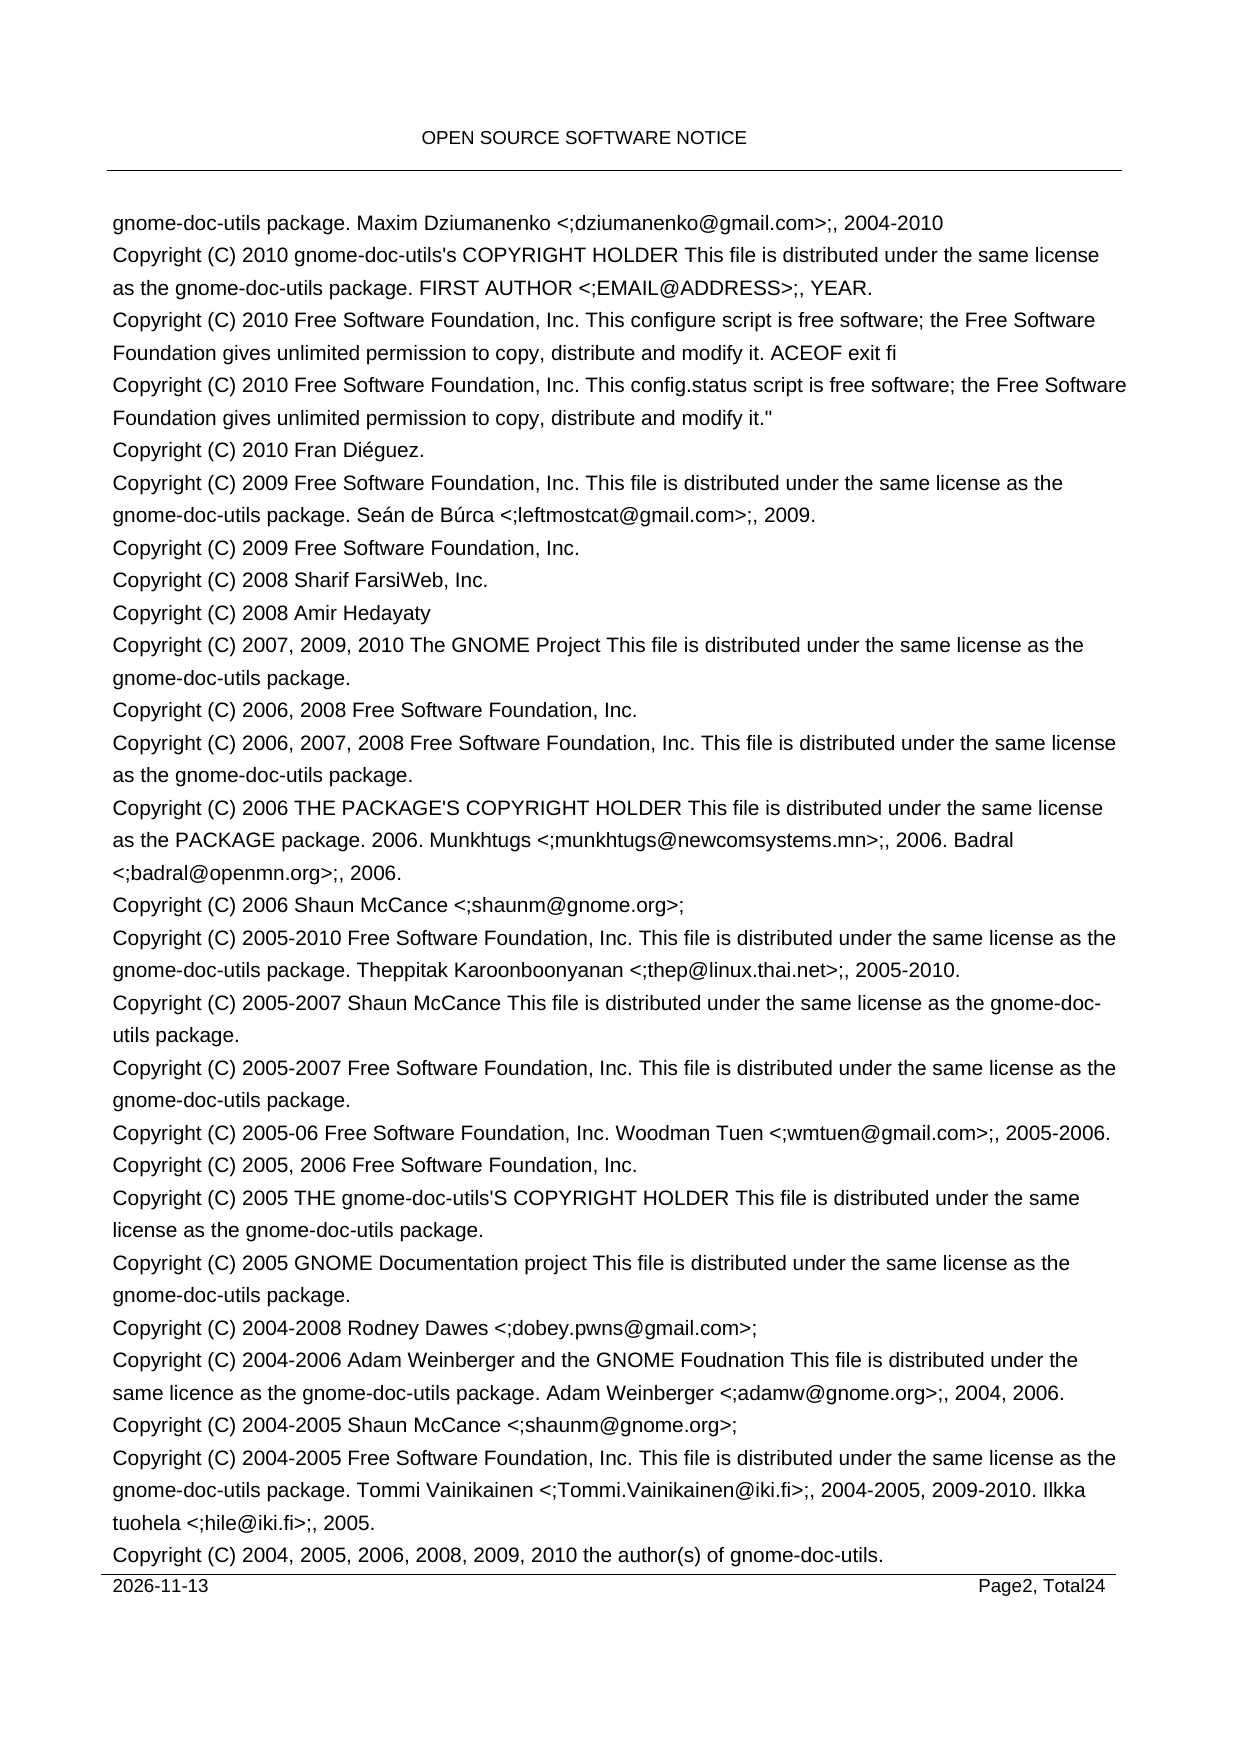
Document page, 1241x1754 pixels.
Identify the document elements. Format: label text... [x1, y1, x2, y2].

text Copyright (C) 2010 Free Software Foundation, Inc. This config.status script is free software; the Free Software Foundation gives unlimited permission to copy, distribute and modify it." [112, 369, 1128, 434]
text Copyright (C) 2005-2007 Free Software Foundation, Inc. This file is distributed under the same license as the gnome-doc-utils package. [112, 1051, 1128, 1116]
text Copyright (C) 2005 GNOME Documentation project This file is distributed under the same license as the gnome-doc-utils package. [112, 1246, 1128, 1311]
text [112, 206, 1128, 239]
text Copyright (C) 2004-2005 Free Software Foundation, Inc. This file is distributed under the same license as the gnome-doc-utils package. Tommi Vainikainen <;Tommi.Vainikainen@iki.fi>;, 2004-2005, 2009-2010. Ilkka tuohela <;hile@iki.fi>;, 2005. [112, 1441, 1128, 1539]
text Copyright (C) 2009 Free Software Foundation, Inc. [112, 531, 1128, 564]
text Copyright (C) 2008 Sharif FarsiWeb, Inc. [112, 564, 1128, 596]
text Copyright (C) 2004-2005 Shaun McCance <;shaunm@gnome.org>; [112, 1409, 1128, 1441]
text Copyright (C) 2005-06 Free Software Foundation, Inc. Woodman Tuen <;wmtuen@gmail.com>;, 2005-2006. [112, 1116, 1128, 1149]
text Copyright (C) 2004-2008 Rodney Dawes <;dobey.pwns@gmail.com>; [112, 1311, 1128, 1344]
text Copyright (C) 2010 Free Software Foundation, Inc. This configure script is free software; the Free Software Foundation gives unlimited permission to copy, distribute and modify it. ACEOF exit fi [112, 304, 1128, 369]
text Copyright (C) 2006, 2008 Free Software Foundation, Inc. [112, 694, 1128, 726]
text Copyright (C) 2010 gnome-doc-utils's COPYRIGHT HOLDER This file is distributed under the same license as the gnome-doc-utils package. FIRST AUTHOR <;EMAIL@ADDRESS>;, YEAR. [112, 239, 1128, 304]
text Copyright (C) 2007, 2009, 2010 The GNOME Project This file is distributed under the same license as the gnome-doc-utils package. [112, 629, 1128, 694]
text Copyright (C) 2006 THE PACKAGE'S COPYRIGHT HOLDER This file is distributed under the same license as the PACKAGE package. 2006. Munkhtugs <;munkhtugs@newcomsystems.mn>;, 2006. Badral <;badral@openmn.org>;, 2006. [112, 791, 1128, 889]
text Copyright (C) 2009 Free Software Foundation, Inc. This file is distributed under the same license as the gnome-doc-utils package. Seán de Búrca <;leftmostcat@gmail.com>;, 2009. [112, 466, 1128, 531]
text Copyright (C) 2006 Shaun McCance <;shaunm@gnome.org>; [112, 889, 1128, 921]
text Copyright (C) 2006, 2007, 2008 Free Software Foundation, Inc. This file is distributed under the same license as the gnome-doc-utils package. [112, 726, 1128, 791]
text Copyright (C) 2005-2007 Shaun McCance This file is distributed under the same license as the gnome-doc-utils package. [112, 986, 1128, 1051]
text Copyright (C) 2005 THE gnome-doc-utils'S COPYRIGHT HOLDER This file is distributed under the same license as the gnome-doc-utils package. [112, 1181, 1128, 1246]
text Copyright (C) 2004-2006 Adam Weinberger and the GNOME Foudnation This file is distributed under the same licence as the gnome-doc-utils package. Adam Weinberger <;adamw@gnome.org>;, 2004, 2006. [112, 1344, 1128, 1409]
text Copyright (C) 2005-2010 Free Software Foundation, Inc. This file is distributed under the same license as the gnome-doc-utils package. Theppitak Karoonboonyanan <;thep@linux.thai.net>;, 2005-2010. [112, 921, 1128, 986]
text Copyright (C) 2010 Fran Diéguez. [112, 434, 1128, 466]
text Copyright (C) 2008 Amir Hedayaty [112, 596, 1128, 629]
text Copyright (C) 2005, 2006 Free Software Foundation, Inc. [112, 1149, 1128, 1181]
text Copyright (C) 2004, 2005, 2006, 2008, 2009, 2010 the author(s) of gnome-doc-utils. [112, 1539, 1128, 1571]
